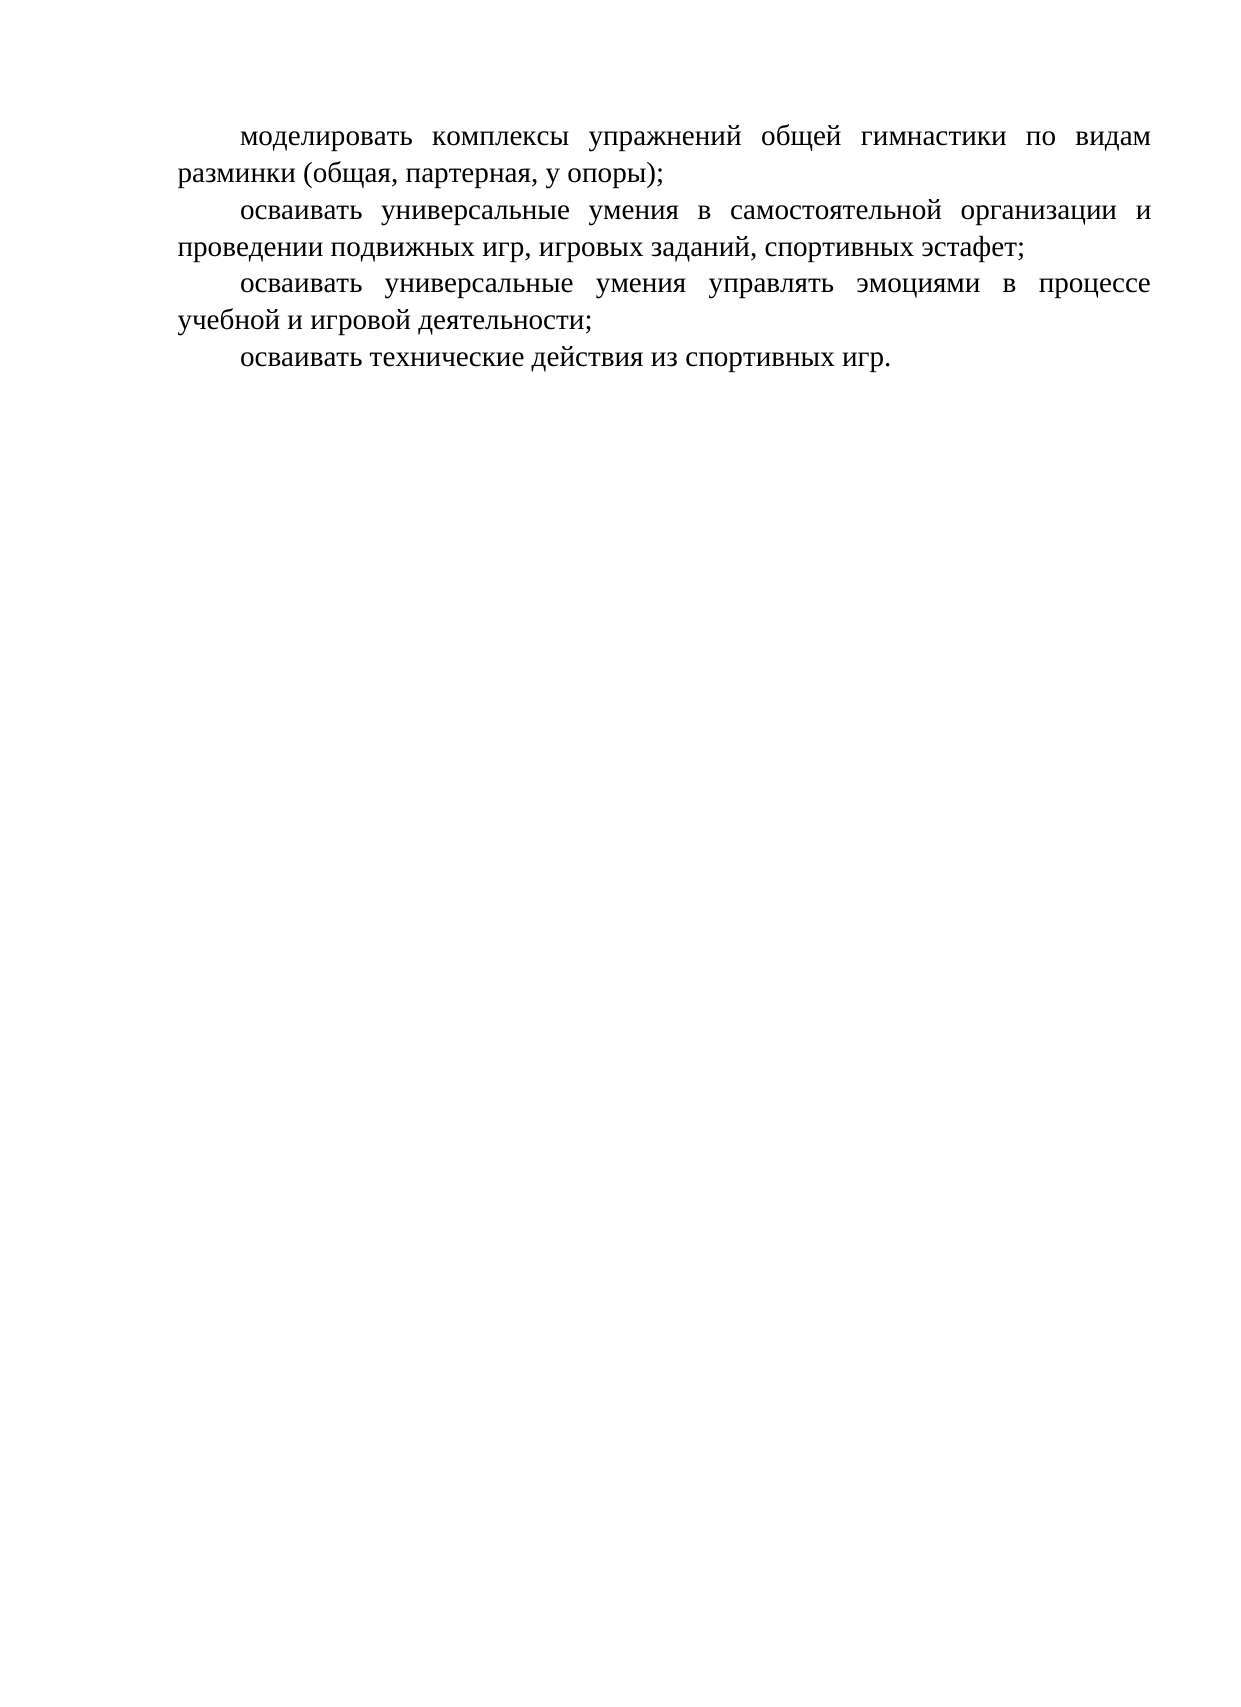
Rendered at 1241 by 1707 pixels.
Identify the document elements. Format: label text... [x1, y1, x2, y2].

text осваивать технические действия из спортивных игр. [177, 339, 1152, 373]
text осваивать универсальные умения в самостоятельной организации и проведении подвижных игр, игровых заданий, спортивных эстафет; [177, 192, 1152, 262]
text моделировать комплексы упражнений общей гимнастики по видам разминки (общая, партерная, у опоры); [177, 118, 1152, 188]
text осваивать универсальные умения управлять эмоциями в процессе учебной и игровой деятельности; [177, 266, 1152, 336]
